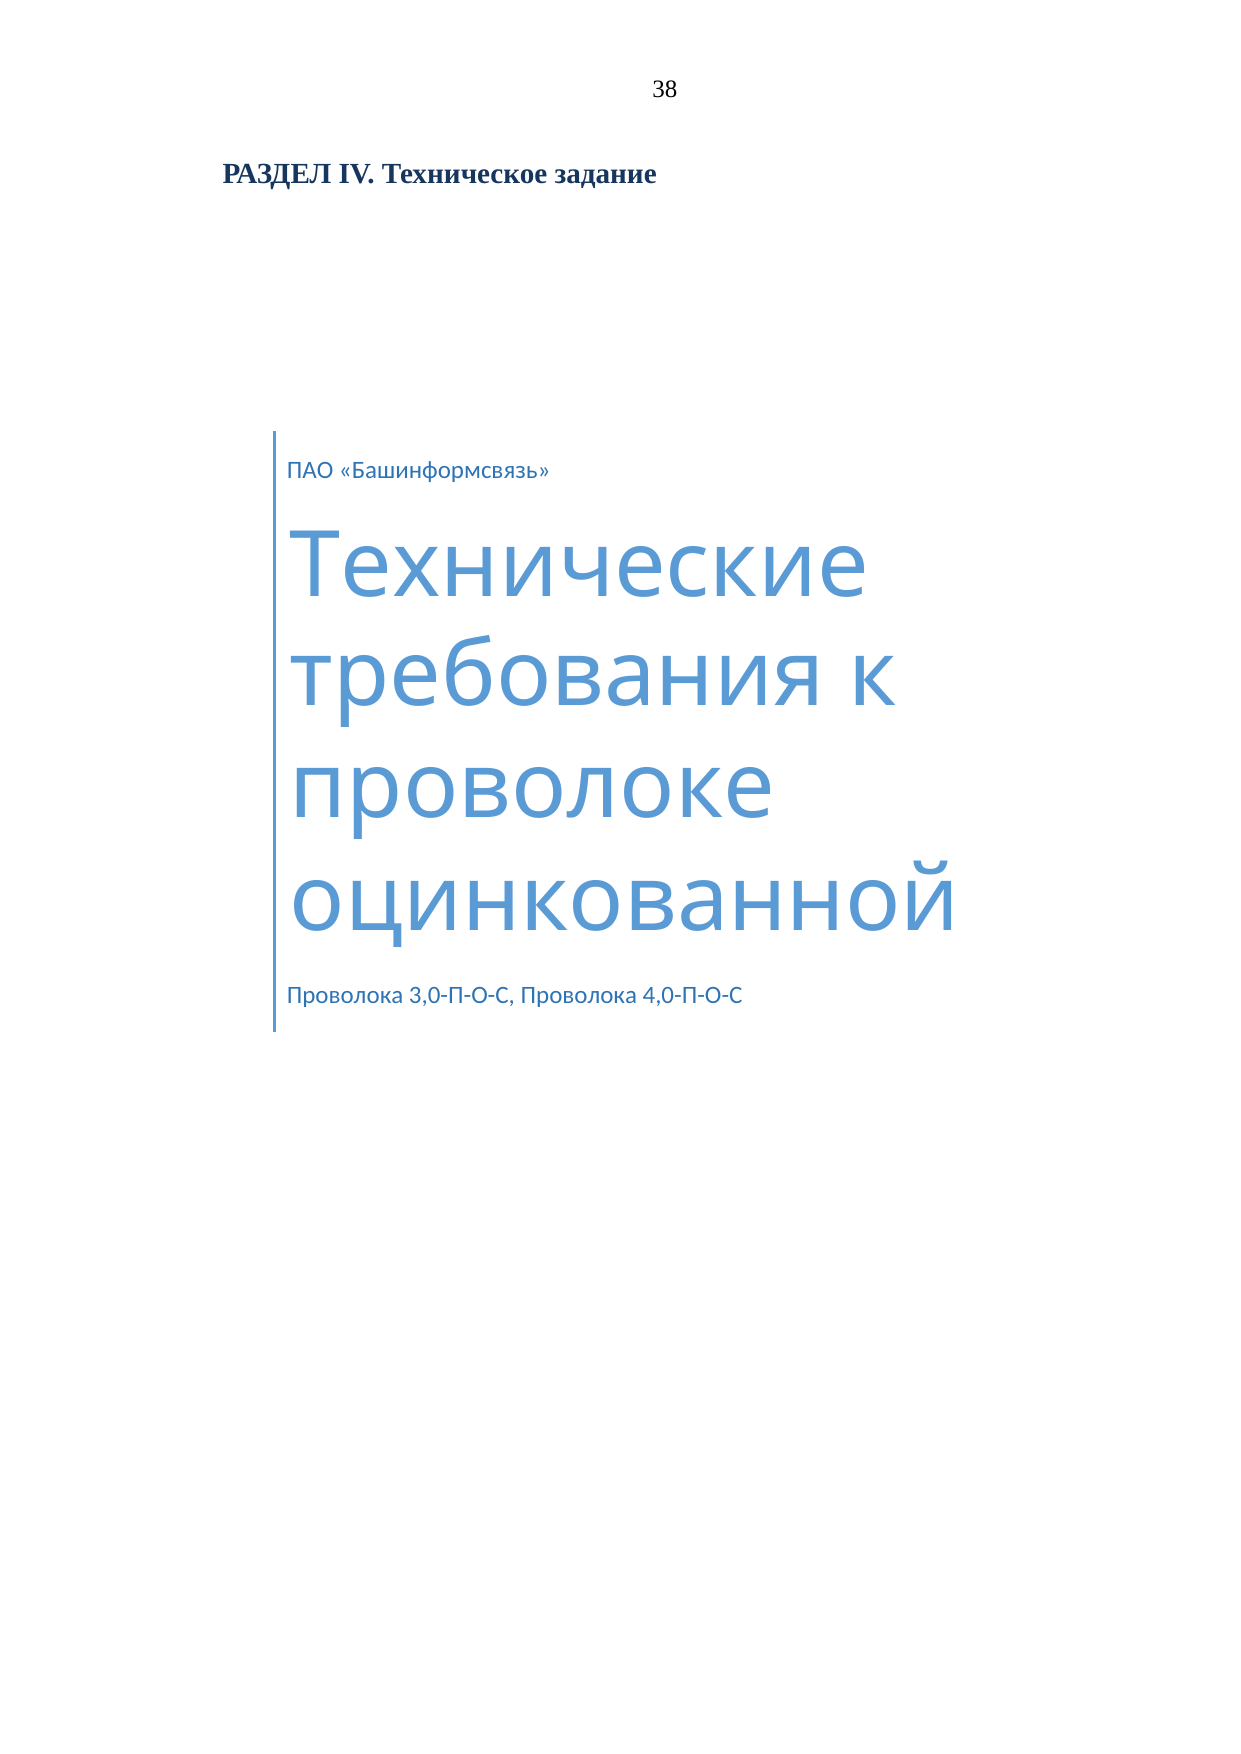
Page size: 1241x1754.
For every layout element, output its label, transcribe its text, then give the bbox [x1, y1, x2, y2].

table_cell Проволока 3,0-П-О-С, Проволока 4,0-П-О-С [276, 957, 1054, 1032]
table_cell Технические требования к проволоке оцинкованной [276, 507, 1054, 957]
subtitle РАЗДЕЛ IV. Техническое задание [222, 156, 1152, 190]
table_header ПАО «Башинформсвязь» [276, 431, 1054, 507]
